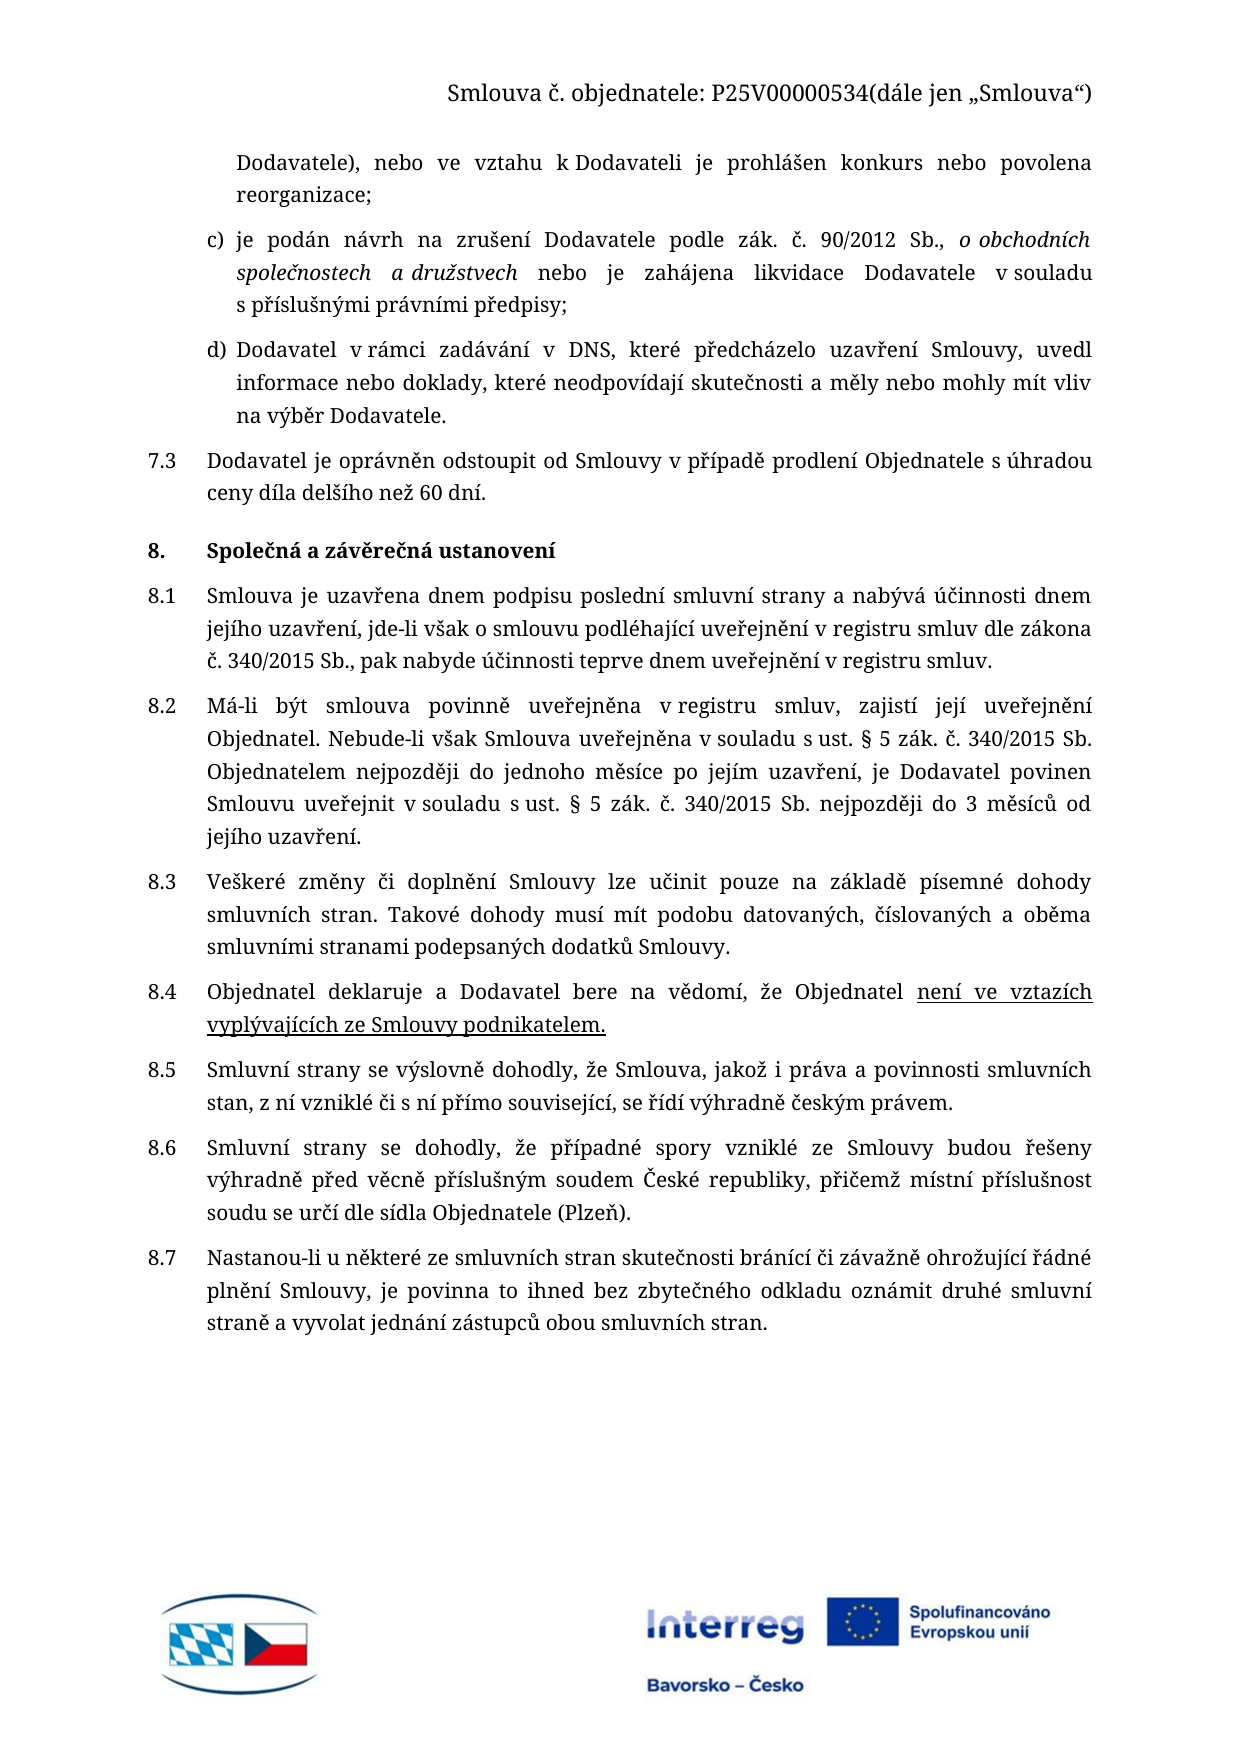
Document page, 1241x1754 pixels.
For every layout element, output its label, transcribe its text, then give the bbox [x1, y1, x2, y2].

list Veškeré změny či doplnění Smlouvy lze učinit pouze na základě písemné dohody smluvních stran. Takové dohody musí mít podobu datovaných, číslovaných a oběma smluvními stranami podepsaných dodatků Smlouvy. [148, 867, 1093, 961]
list je podán návrh na zrušení Dodavatele podle zák. č. 90/2012 Sb., o obchodních společnostech a družstvech nebo je zahájena likvidace Dodavatele v souladu s příslušnými právními předpisy; [207, 225, 1093, 319]
list Má-li být smlouva povinně uveřejněna v registru smluv, zajistí její uveřejnění Objednatel. Nebude-li však Smlouva uveřejněna v souladu s ust. § 5 zák. č. 340/2015 Sb. Objednatelem nejpozději do jednoho měsíce po jejím uzavření, je Dodavatel povinen Smlouvu uveřejnit v souladu s ust. § 5 zák. č. 340/2015 Sb. nejpozději do 3 měsíců od jejího uzavření. [148, 692, 1093, 850]
list Dodavatel je oprávněn odstoupit od Smlouvy v případě prodlení Objednatele s úhradou ceny díla delšího než 60 dní. [148, 446, 1093, 507]
list Dodavatel v rámci zadávání v DNS, které předcházelo uzavření Smlouvy, uvedl informace nebo doklady, které neodpovídají skutečnosti a měly nebo mohly mít vliv na výběr Dodavatele. [207, 336, 1093, 429]
list Nastanou-li u některé ze smluvních stran skutečnosti bránící či závažně ohrožující řádné plnění Smlouvy, je povinna to ihned bez zbytečného odkladu oznámit druhé smluvní straně a vyvolat jednání zástupců obou smluvních stran. [148, 1243, 1093, 1337]
list Společná a závěrečná ustanovení [148, 536, 1093, 564]
list Smluvní strany se dohodly, že případné spory vzniklé ze Smlouvy budou řešeny výhradně před věcně příslušným soudem České republiky, přičemž místní příslušnost soudu se určí dle sídla Objednatele (Plzeň). [148, 1133, 1093, 1226]
picture [147, 1563, 1107, 1737]
list Smlouva je uzavřena dnem podpisu poslední smluvní strany a nabývá účinnosti dnem jejího uzavření, jde-li však o smlouvu podléhající uveřejnění v registru smluv dle zákona č. 340/2015 Sb., pak nabyde účinnosti teprve dnem uveřejnění v registru smluv. [148, 581, 1093, 675]
list Smluvní strany se výslovně dohodly, že Smlouva, jakož i práva a povinnosti smluvních stan, z ní vzniklé či s ní přímo související, se řídí výhradně českým právem. [148, 1055, 1093, 1116]
list Objednatel deklaruje a Dodavatel bere na vědomí, že Objednatel není ve vztazích vyplývajících ze Smlouvy podnikatelem. [148, 977, 1093, 1038]
